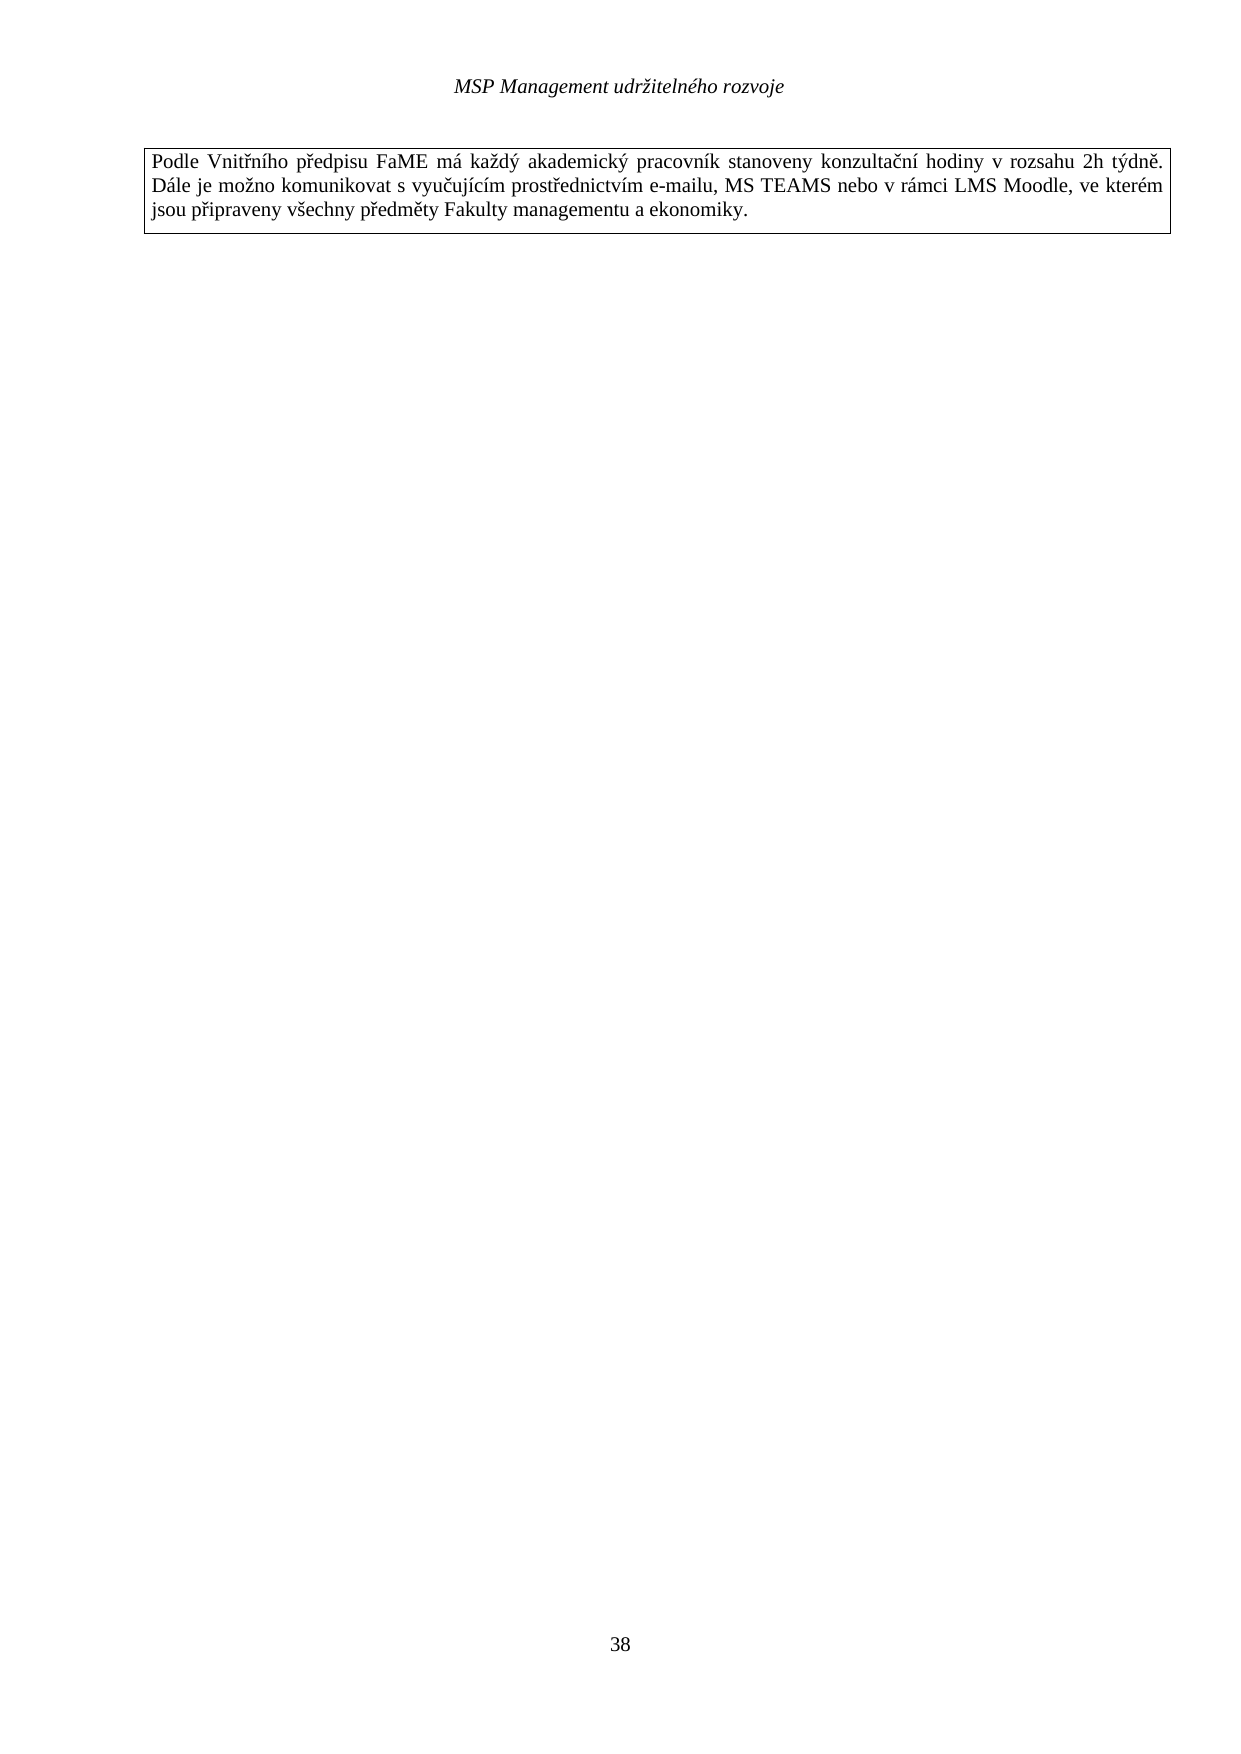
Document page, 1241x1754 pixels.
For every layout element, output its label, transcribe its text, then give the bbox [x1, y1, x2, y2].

table_cell Podle Vnitřního předpisu FaME má každý akademický pracovník stanoveny konzultační hodiny v rozsahu 2h týdně. Dále je možno komunikovat s vyučujícím prostřednictvím e-mailu, MS TEAMS nebo v rámci LMS Moodle, ve kterém jsou připraveny všechny předměty Fakulty managementu a ekonomiky. [145, 149, 1170, 233]
